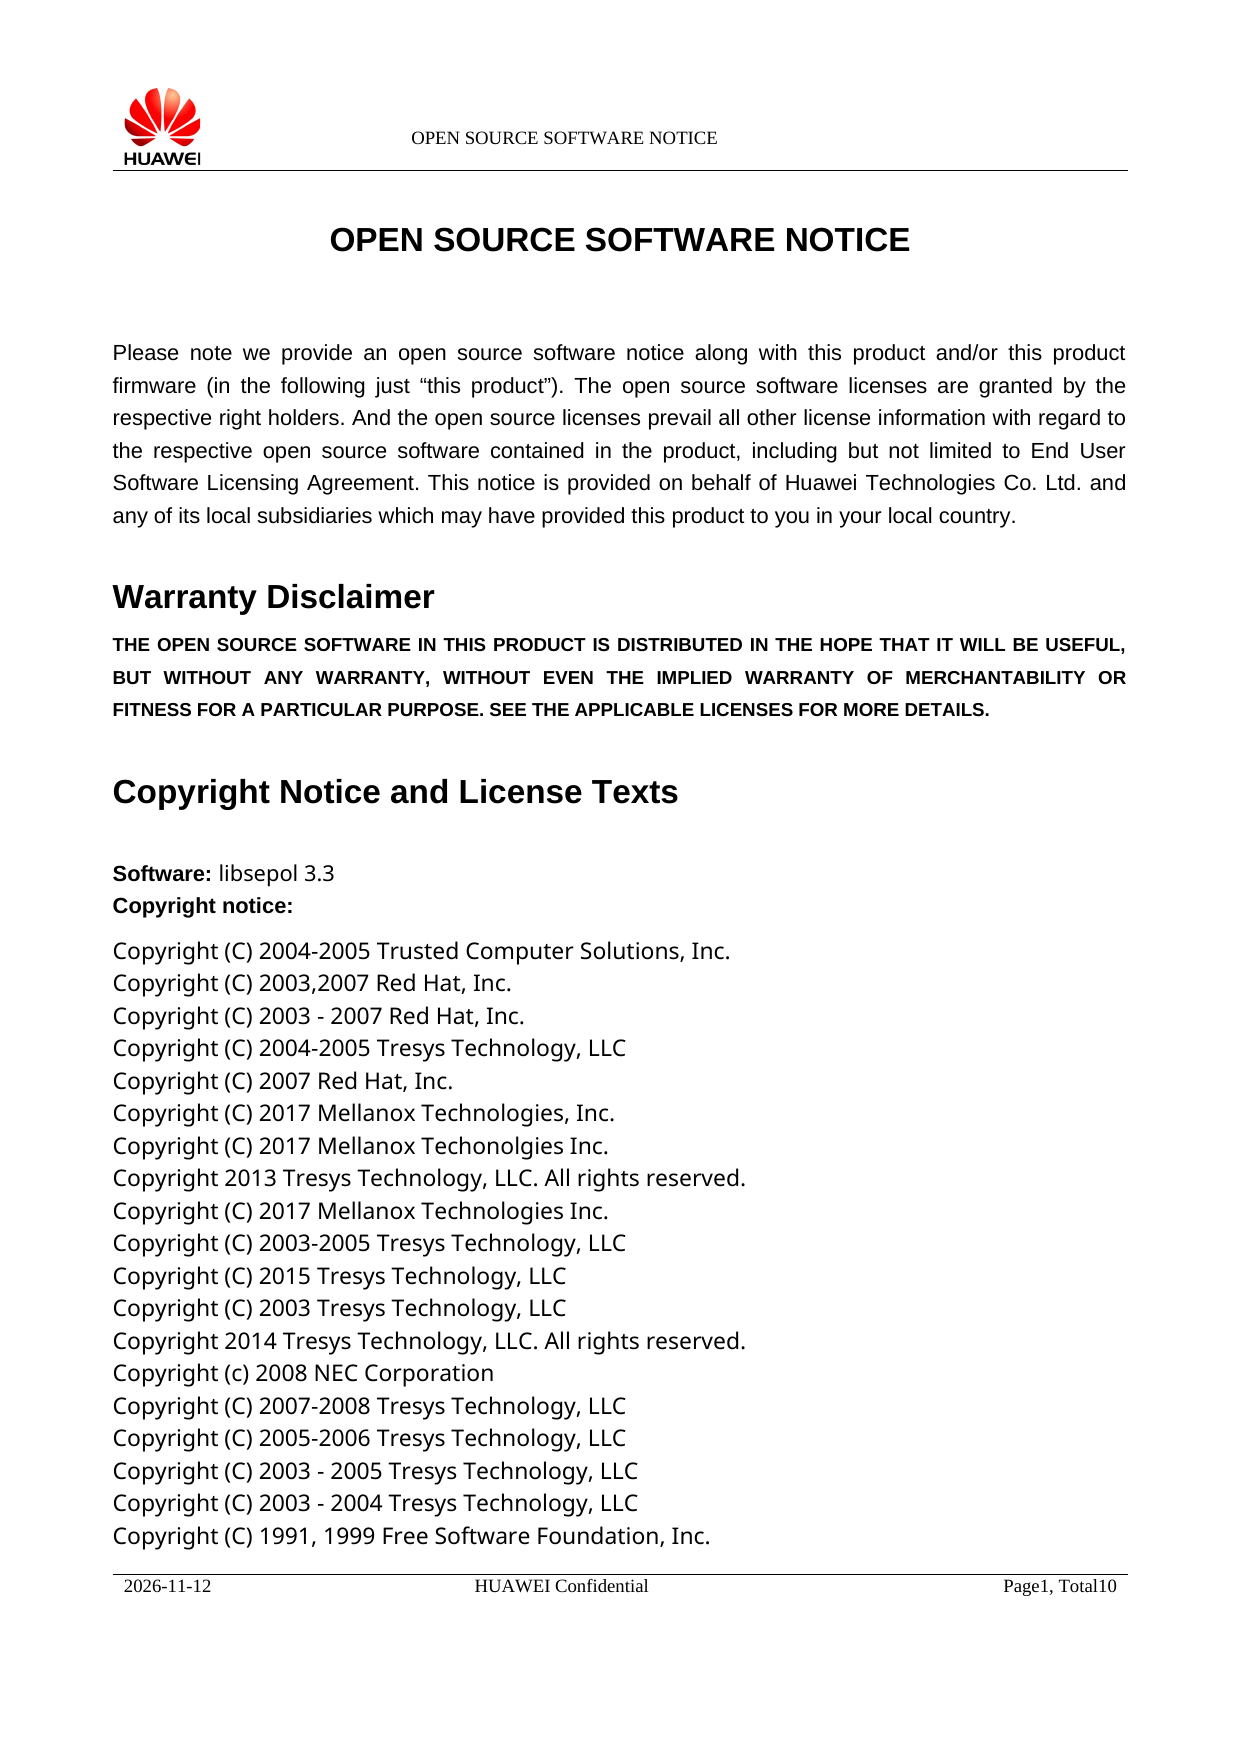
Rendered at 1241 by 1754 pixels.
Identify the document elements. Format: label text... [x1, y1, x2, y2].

picture [124, 88, 201, 165]
text Copyright notice: [112, 889, 1128, 921]
text The open source software in this product is distributed in the hope that it will be useful, but WITHOUT ANY WARRANTY, without even the implied warranty of MERCHANTABILITY or FITNESS FOR A PARTICULAR PURPOSE. See the applicable licenses for more details. [112, 629, 1128, 726]
title Software: libsepol 3.3 [112, 856, 1128, 889]
text Please note we provide an open source software notice along with this product and/or this product firmware (in the following just “this product”). The open source software licenses are granted by the respective right holders. And the open source licenses prevail all other license information with regard to the respective open source software contained in the product, including but not limited to End User Software Licensing Agreement. This notice is provided on behalf of Huawei Technologies Co. Ltd. and any of its local subsidiaries which may have provided this product to you in your local country. [112, 336, 1128, 531]
text Copyright Notice and License Texts [112, 759, 1128, 824]
text OPEN SOURCE SOFTWARE NOTICE [112, 206, 1128, 271]
text Warranty Disclaimer [112, 564, 1128, 629]
